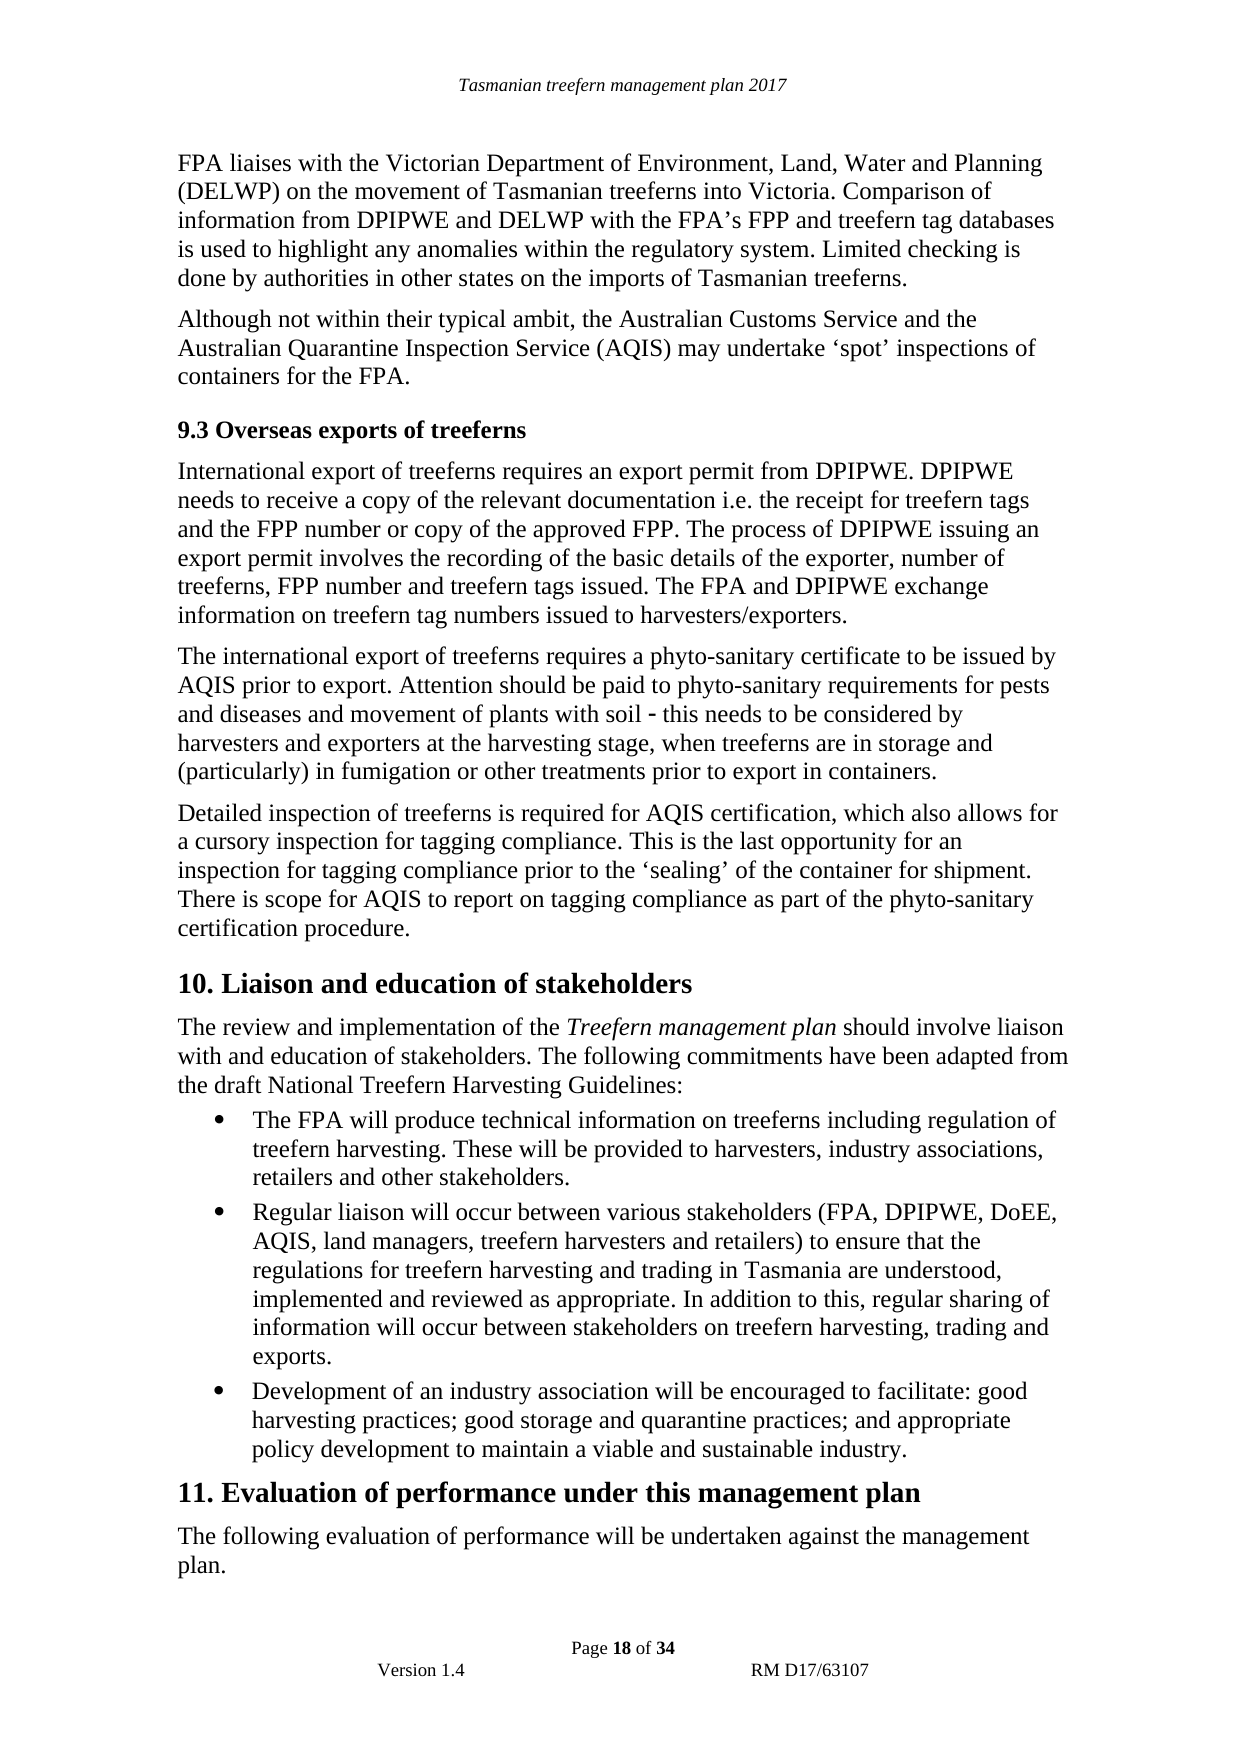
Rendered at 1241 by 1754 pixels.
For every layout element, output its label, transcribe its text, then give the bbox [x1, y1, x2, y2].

text The following evaluation of performance will be undertaken against the management plan. [177, 1521, 1069, 1578]
text Although not within their typical ambit, the Australian Customs Service and the Australian Quarantine Inspection Service (AQIS) may undertake ‘spot’ inspections of containers for the FPA. [177, 304, 1069, 390]
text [177, 148, 1069, 291]
text International export of treeferns requires an export permit from DPIPWE. DPIPWE needs to receive a copy of the relevant documentation i.e. the receipt for treefern tags and the FPP number or copy of the approved FPP. The process of DPIPWE issuing an export permit involves the recording of the basic details of the exporter, number of treeferns, FPP number and treefern tags issued. The FPA and DPIPWE exchange information on treefern tag numbers issued to harvesters/exporters. [177, 456, 1069, 629]
text Detailed inspection of treeferns is required for AQIS certification, which also allows for a cursory inspection for tagging compliance. This is the last opportunity for an inspection for tagging compliance prior to the ‘sealing’ of the container for shipment. There is scope for AQIS to report on tagging compliance as part of the phyto-sanitary certification procedure. [177, 798, 1069, 941]
list The FPA will produce technical information on treeferns including regulation of treefern harvesting. These will be provided to harvesters, industry associations, retailers and other stakeholders. [215, 1105, 1069, 1191]
subtitle 10. Liaison and education of stakeholders [177, 966, 1069, 1000]
list Development of an industry association will be encouraged to facilitate: good harvesting practices; good storage and quarantine practices; and appropriate policy development to maintain a viable and sustainable industry. [214, 1376, 1069, 1462]
text The international export of treeferns requires a phyto-sanitary certificate to be issued by AQIS prior to export. Attention should be paid to phyto-sanitary requirements for pests and diseases and movement of plants with soil this needs to be considered by harvesters and exporters at the harvesting stage, when treeferns are in storage and (particularly) in fumigation or other treatments prior to export in containers. [177, 641, 1069, 785]
text The review and implementation of the Treefern management plan should involve liaison with and education of stakeholders. The following commitments have been adapted from the draft National Treefern Harvesting Guidelines: [177, 1012, 1069, 1099]
subtitle 9.3 Overseas exports of treeferns [177, 415, 1069, 444]
list Regular liaison will occur between various stakeholders (FPA, DPIPWE, DoEE, AQIS, land managers, treefern harvesters and retailers) to ensure that the regulations for treefern harvesting and trading in Tasmania are understood, implemented and reviewed as appropriate. In addition to this, regular sharing of information will occur between stakeholders on treefern harvesting, trading and exports. [215, 1197, 1069, 1370]
subtitle 11. Evaluation of performance under this management plan [177, 1475, 1069, 1508]
